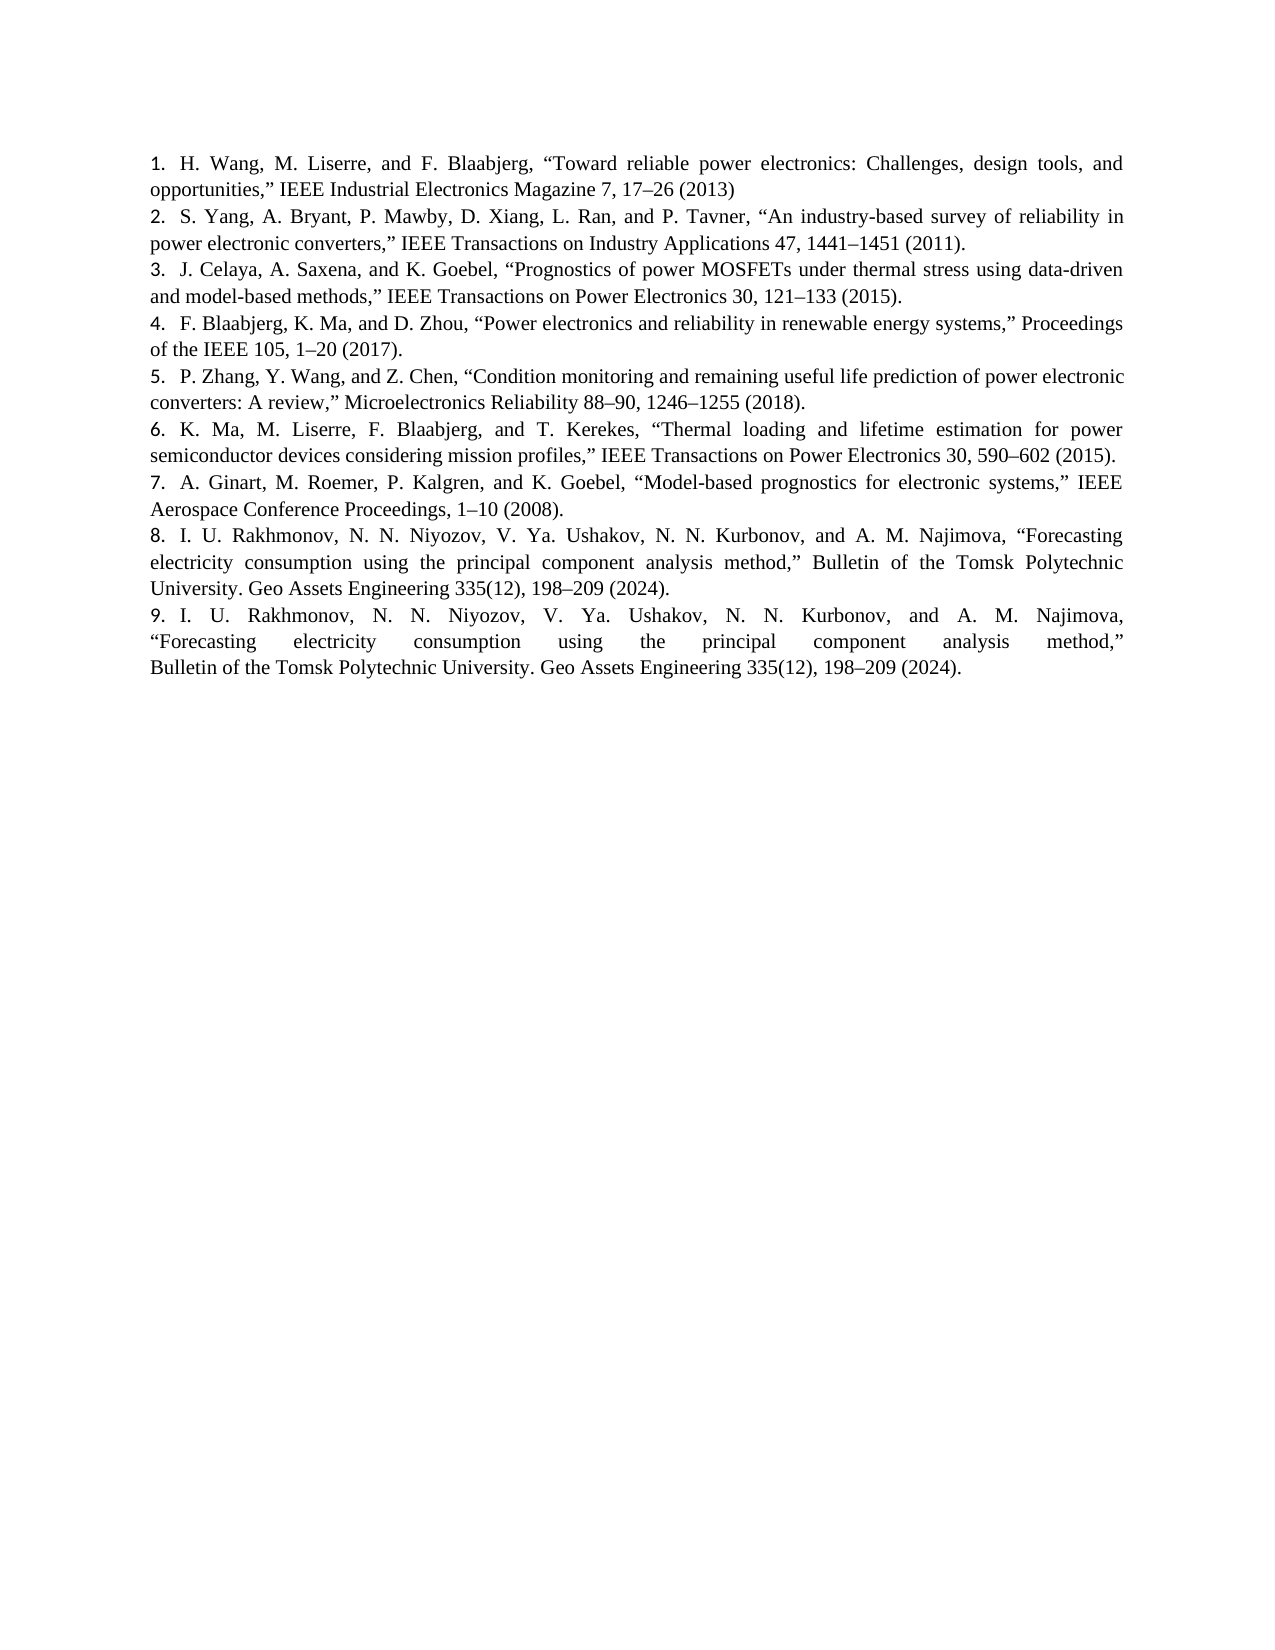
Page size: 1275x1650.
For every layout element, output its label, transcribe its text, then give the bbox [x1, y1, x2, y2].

list K. Ma, M. Liserre, F. Blaabjerg, and T. Kerekes, “Thermal loading and lifetime estimation for power semiconductor devices considering mission profiles,” IEEE Transactions on Power Electronics 30, 590–602 (2015). [150, 416, 1125, 467]
list P. Zhang, Y. Wang, and Z. Chen, “Condition monitoring and remaining useful life prediction of power electronic converters: A review,” Microelectronics Reliability 88–90, 1246–1255 (2018). [150, 363, 1125, 414]
list A. Ginart, M. Roemer, P. Kalgren, and K. Goebel, “Model-based prognostics for electronic systems,” IEEE Aerospace Conference Proceedings, 1–10 (2008). [150, 469, 1125, 521]
list I. U. Rakhmonov, N. N. Niyozov, V. Ya. Ushakov, N. N. Kurbonov, and A. M. Najimova, “Forecasting electricity consumption using the principal component analysis method,” Bulletin of the Tomsk Polytechnic University. Geo Assets Engineering 335(12), 198–209 (2024). [150, 602, 1125, 679]
list F. Blaabjerg, K. Ma, and D. Zhou, “Power electronics and reliability in renewable energy systems,” Proceedings of the IEEE 105, 1–20 (2017). [150, 310, 1125, 361]
list J. Celaya, A. Saxena, and K. Goebel, “Prognostics of power MOSFETs under thermal stress using data-driven and model-based methods,” IEEE Transactions on Power Electronics 30, 121–133 (2015). [150, 256, 1125, 308]
list H. Wang, M. Liserre, and F. Blaabjerg, “Toward reliable power electronics: Challenges, design tools, and opportunities,” IEEE Industrial Electronics Magazine 7, 17–26 (2013) [150, 150, 1125, 201]
list S. Yang, A. Bryant, P. Mawby, D. Xiang, L. Ran, and P. Tavner, “An industry-based survey of reliability in power electronic converters,” IEEE Transactions on Industry Applications 47, 1441–1451 (2011). [150, 203, 1125, 254]
list I. U. Rakhmonov, N. N. Niyozov, V. Ya. Ushakov, N. N. Kurbonov, and A. M. Najimova, “Forecasting electricity consumption using the principal component analysis method,” Bulletin of the Tomsk Polytechnic University. Geo Assets Engineering 335(12), 198–209 (2024). [150, 523, 1125, 600]
